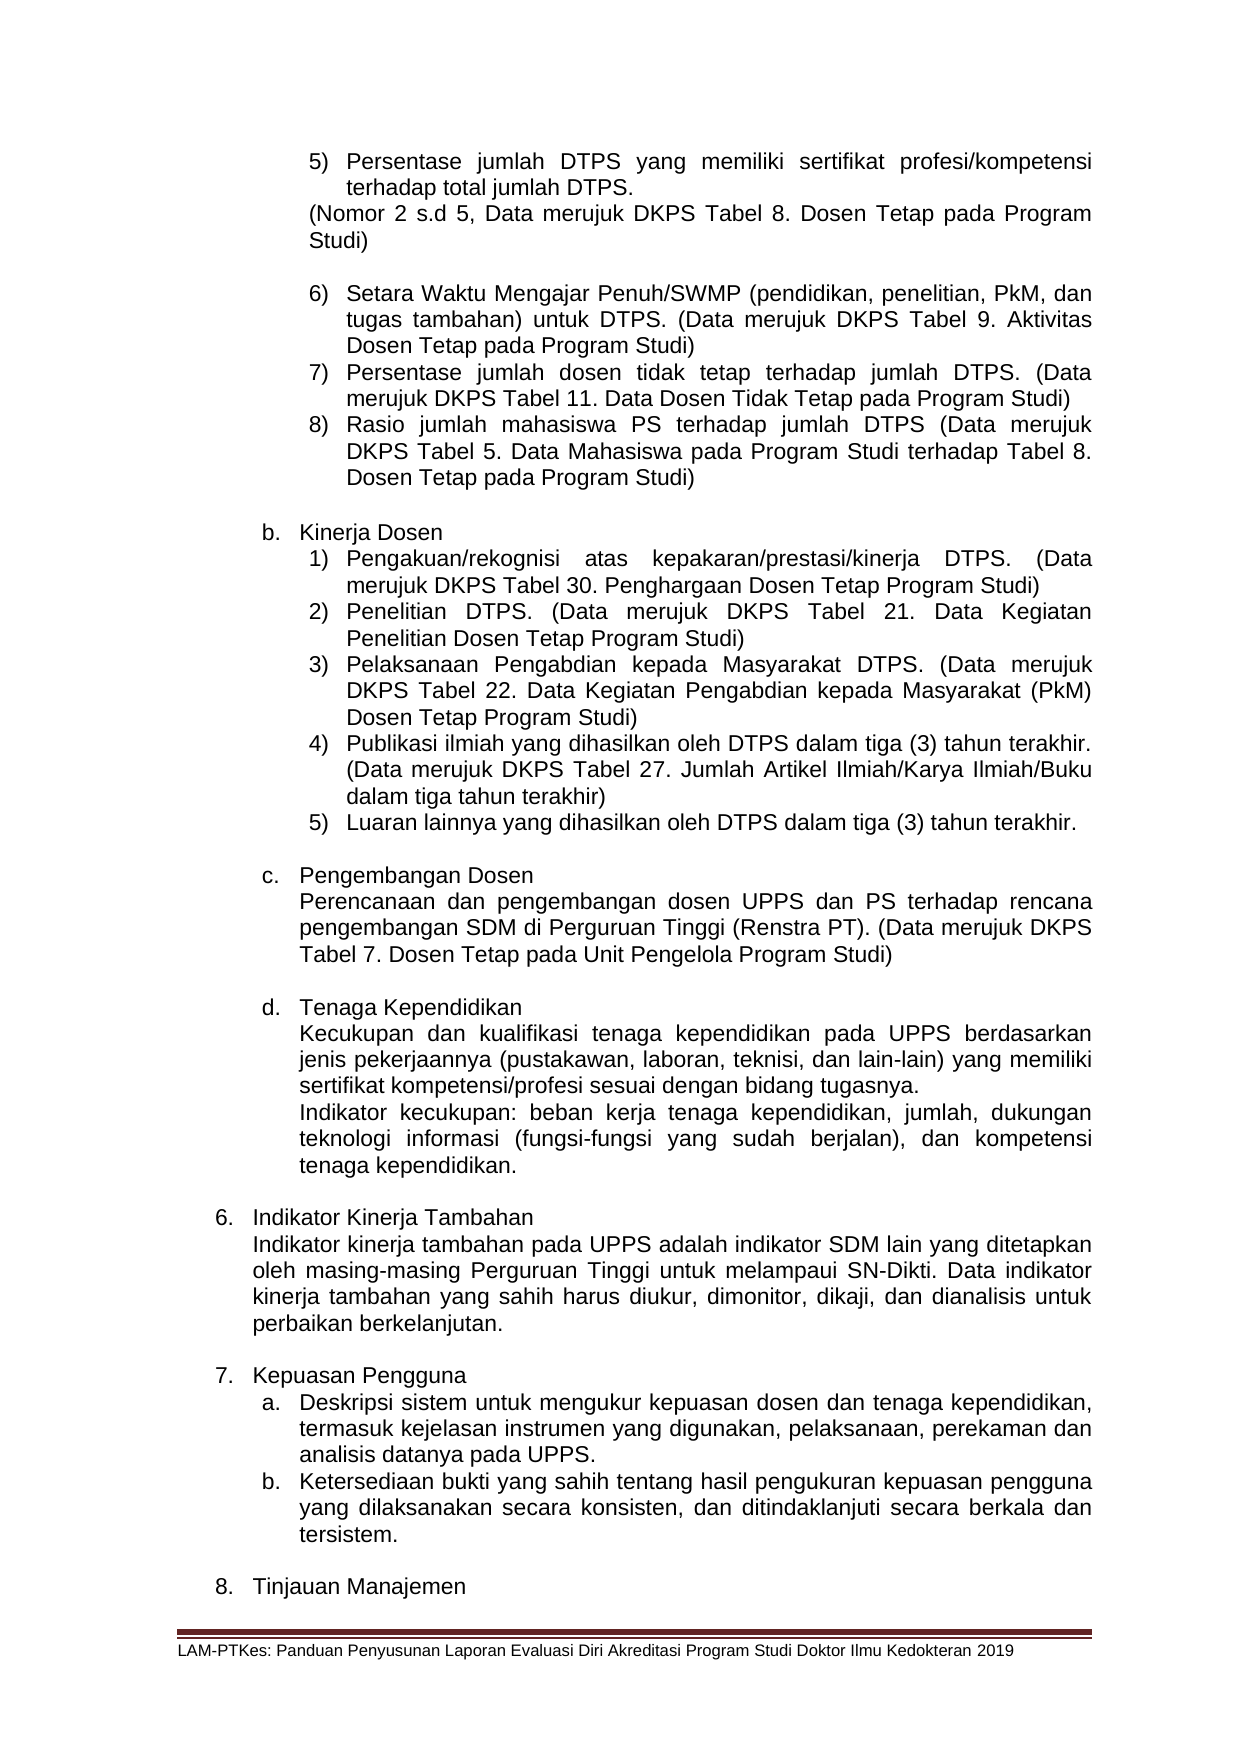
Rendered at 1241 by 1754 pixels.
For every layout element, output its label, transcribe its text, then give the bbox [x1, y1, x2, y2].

list Pelaksanaan Pengabdian kepada Masyarakat DTPS. (Data merujuk DKPS Tabel 22. Data Kegiatan Pengabdian kepada Masyarakat (PkM) Dosen Tetap Program Studi) [308, 651, 1092, 730]
list Publikasi ilmiah yang dihasilkan oleh DTPS dalam tiga (3) tahun terakhir. (Data merujuk DKPS Tabel 27. Jumlah Artikel Ilmiah/Karya Ilmiah/Buku dalam tiga tahun terakhir) [308, 730, 1092, 809]
list Deskripsi sistem untuk mengukur kepuasan dosen dan tenaga kependidikan, termasuk kejelasan instrumen yang digunakan, pelaksanaan, perekaman dan analisis datanya pada UPPS. [262, 1389, 1092, 1468]
list Kinerja Dosen [262, 519, 1092, 545]
list Ketersediaan bukti yang sahih tentang hasil pengukuran kepuasan pengguna yang dilaksanakan secara konsisten, dan ditindaklanjuti secara berkala dan tersistem. [262, 1468, 1092, 1547]
list Setara Waktu Mengajar Penuh/SWMP (pendidikan, penelitian, PkM, dan tugas tambahan) untuk DTPS. (Data merujuk DKPS Tabel 9. Aktivitas Dosen Tetap pada Program Studi) [308, 279, 1092, 358]
list Tenaga Kependidikan [262, 993, 1092, 1020]
text (Nomor 2 s.d 5, Data merujuk DKPS Tabel 8. Dosen Tetap pada Program Studi) [308, 200, 1092, 253]
list Kepuasan Pengguna [215, 1362, 1092, 1389]
list Luaran lainnya yang dihasilkan oleh DTPS dalam tiga (3) tahun terakhir. [308, 809, 1092, 835]
list Rasio jumlah mahasiswa PS terhadap jumlah DTPS (Data merujuk DKPS Tabel 5. Data Mahasiswa pada Program Studi terhadap Tabel 8. Dosen Tetap pada Program Studi) [308, 411, 1092, 490]
list Penelitian DTPS. (Data merujuk DKPS Tabel 21. Data Kegiatan Penelitian Dosen Tetap Program Studi) [308, 598, 1092, 651]
text Indikator kinerja tambahan pada UPPS adalah indikator SDM lain yang ditetapkan oleh masing-masing Perguruan Tinggi untuk melampaui SN-Dikti. Data indikator kinerja tambahan yang sahih harus diukur, dimonitor, dikaji, dan dianalisis untuk perbaikan berkelanjutan. [252, 1231, 1092, 1336]
text Perencanaan dan pengembangan dosen UPPS dan PS terhadap rencana pengembangan SDM di Perguruan Tinggi (Renstra PT). (Data merujuk DKPS Tabel 7. Dosen Tetap pada Unit Pengelola Program Studi) [299, 888, 1092, 967]
list Tinjauan Manajemen [215, 1573, 1092, 1599]
list Pengembangan Dosen [262, 862, 1092, 888]
list Indikator Kinerja Tambahan [215, 1204, 1092, 1231]
text Indikator kecukupan: beban kerja tenaga kependidikan, jumlah, dukungan teknologi informasi (fungsi-fungsi yang sudah berjalan), dan kompetensi tenaga kependidikan. [299, 1099, 1092, 1178]
list Pengakuan/rekognisi atas kepakaran/prestasi/kinerja DTPS. (Data merujuk DKPS Tabel 30. Penghargaan Dosen Tetap Program Studi) [308, 545, 1092, 598]
list Persentase jumlah dosen tidak tetap terhadap jumlah DTPS. (Data merujuk DKPS Tabel 11. Data Dosen Tidak Tetap pada Program Studi) [308, 358, 1092, 411]
list Persentase jumlah DTPS yang memiliki sertifikat profesi/kompetensi terhadap total jumlah DTPS. [308, 148, 1092, 200]
text Kecukupan dan kualifikasi tenaga kependidikan pada UPPS berdasarkan jenis pekerjaannya (pustakawan, laboran, teknisi, dan lain-lain) yang memiliki sertifikat kompetensi/profesi sesuai dengan bidang tugasnya. [299, 1020, 1092, 1099]
